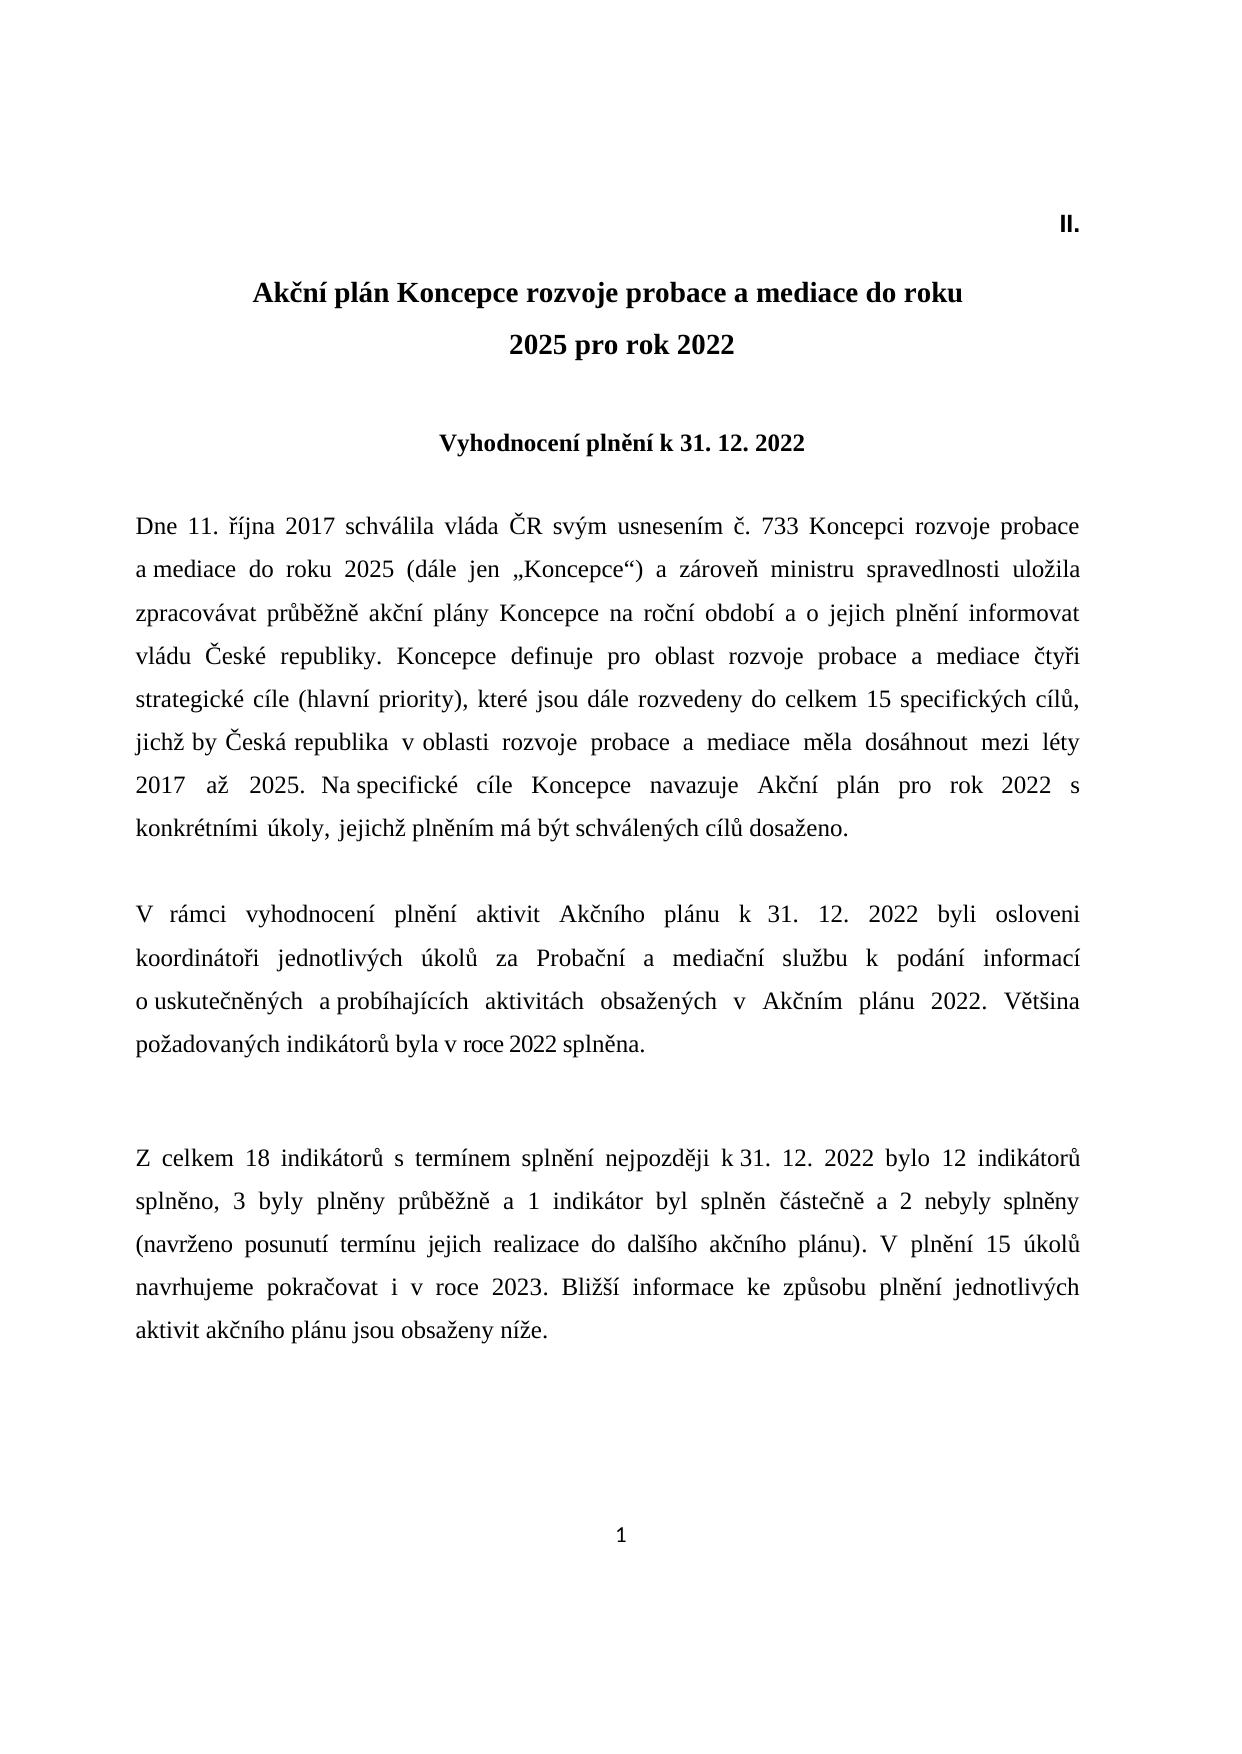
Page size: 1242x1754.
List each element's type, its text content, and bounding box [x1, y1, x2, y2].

text V rámci vyhodnocení plnění aktivit Akčního plánu k 31. 12. 2022 byli osloveni koordinátoři jednotlivých úkolů za Probační a mediační službu k podání informací o uskutečněných a probíhajících aktivitách obsažených v Akčním plánu 2022. Většina požadovaných indikátorů byla v roce 2022 splněna. [135, 899, 1080, 1058]
text 2025 pro rok 2022 [475, 327, 769, 361]
text Dne 11. října 2017 schválila vláda ČR svým usnesením č. 733 Koncepci rozvoje probace a mediace do roku 2025 (dále jen „Koncepce“) a zároveň ministru spravedlnosti uložila zpracovávat průběžně akční plány Koncepce na roční období a o jejich plnění informovat vládu České republiky. Koncepce definuje pro oblast rozvoje probace a mediace čtyři strategické cíle (hlavní priority), které jsou dále rozvedeny do celkem 15 specifických cílů, jichž by Česká republika v oblasti rozvoje probace a mediace měla dosáhnout mezi léty 2017 až 2025. Na specifické cíle Koncepce navazuje Akční plán pro rok 2022 s konkrétními úkoly, jejichž plněním má být schválených cílů dosaženo. [135, 511, 1080, 842]
text II. [135, 209, 1080, 237]
text Z celkem 18 indikátorů s termínem splnění nejpozději k 31. 12. 2022 bylo 12 indikátorů splněno, 3 byly plněny průběžně a 1 indikátor byl splněn částečně a 2 nebyly splněny (navrženo posunutí termínu jejich realizace do dalšího akčního plánu). V plnění 15 úkolů navrhujeme pokračovat i v roce 2023. Bližší informace ke způsobu plnění jednotlivých aktivit akčního plánu jsou obsaženy níže. [135, 1143, 1080, 1344]
text Akční plán Koncepce rozvoje probace a mediace do roku [135, 275, 1080, 308]
text Vyhodnocení plnění k 31. 12. 2022 [380, 428, 864, 457]
